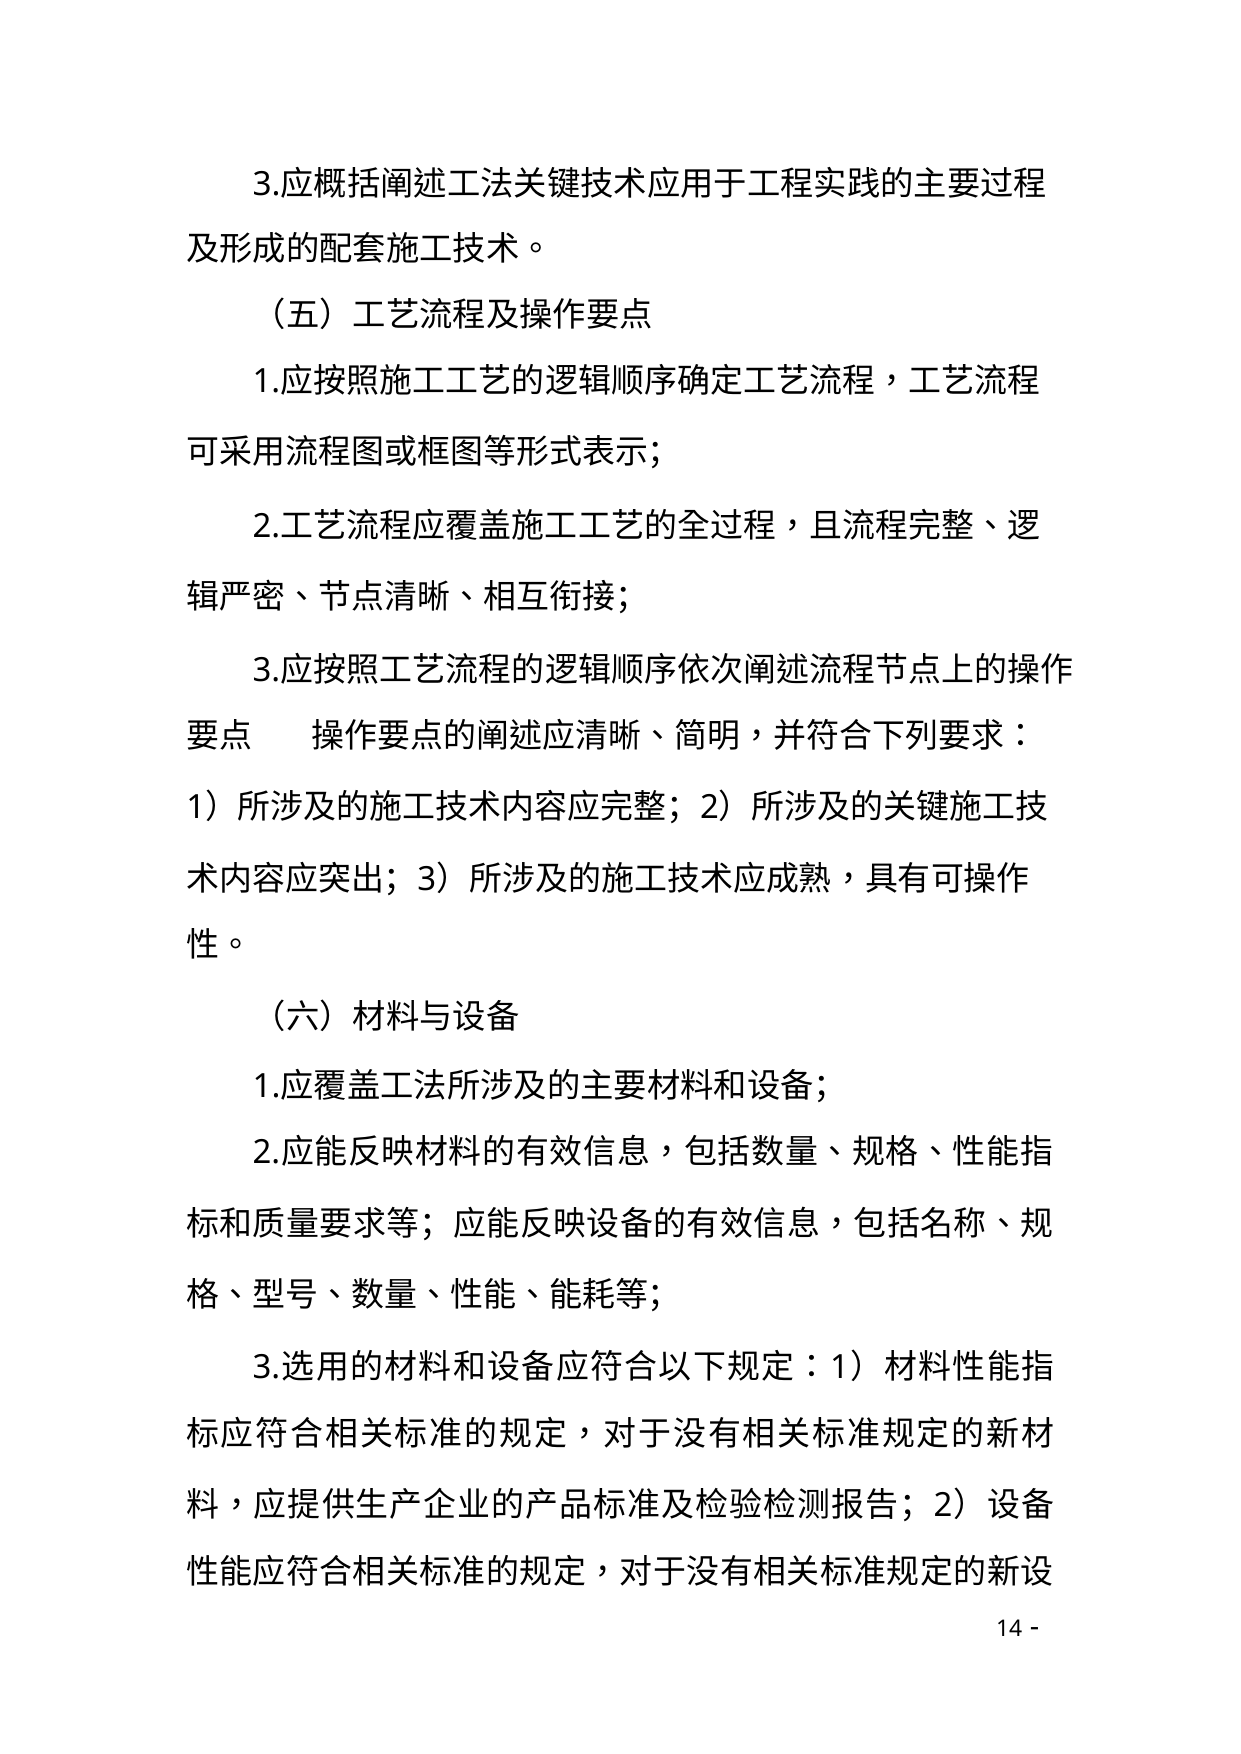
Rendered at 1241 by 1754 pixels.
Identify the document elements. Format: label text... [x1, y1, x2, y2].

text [186, 1343, 1054, 1593]
text 1.应按照施工工艺的逻辑顺序确定工艺流程，工艺流程可采用流程图或框图等形式表示； [186, 357, 1054, 474]
text 3.应按照工艺流程的逻辑顺序依次阐述流程节点上的操作要点 操作要点的阐述应清晰、简明，并符合下列要求：1）所涉及的施工技术内容应完整；2）所涉及的关键施工技术内容应突出；3）所涉及的施工技术应成熟，具有可操作性。 [186, 646, 1079, 966]
text 2.工艺流程应覆盖施工工艺的全过程，且流程完整、逻辑严密、节点清晰、相互衔接； [186, 501, 1054, 618]
text （六）材料与设备 [252, 993, 1090, 1038]
text 1.应覆盖工法所涉及的主要材料和设备； [252, 1059, 1090, 1107]
text 2.应能反映材料的有效信息，包括数量、规格、性能指标和质量要求等；应能反映设备的有效信息，包括名称、规格、型号、数量、性能、能耗等； [186, 1128, 1054, 1316]
text 3.应概括阐述工法关键技术应用于工程实践的主要过程 [252, 162, 1090, 203]
text 及形成的配套施工技术。 [186, 224, 1090, 270]
text （五）工艺流程及操作要点 [252, 291, 1090, 336]
